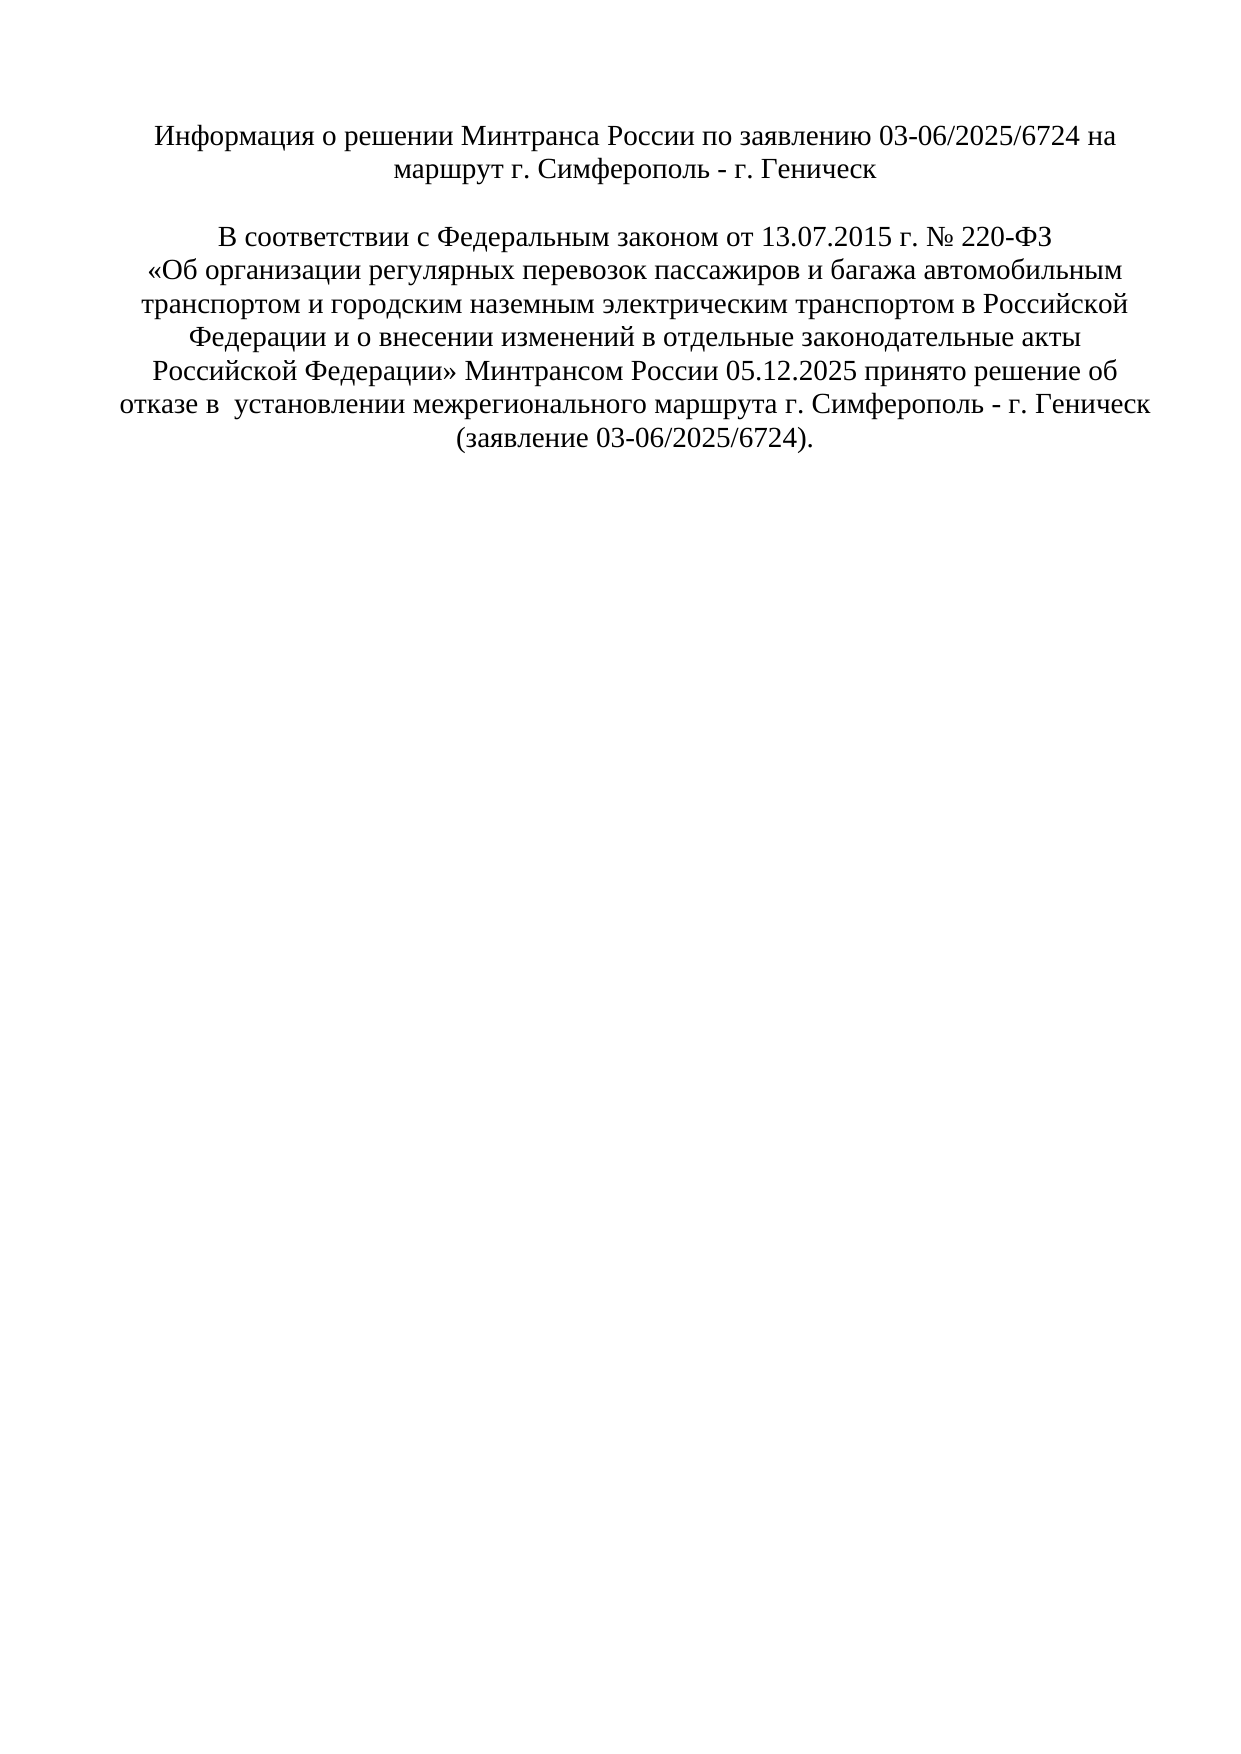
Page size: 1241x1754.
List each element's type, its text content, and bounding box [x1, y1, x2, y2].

text Информация о решении Минтранса России по заявлению 03-06/2025/6724 на маршрут г. Симферополь - г. Геническ [118, 118, 1152, 185]
text В соответствии с Федеральным законом от 13.07.2015 г. № 220-ФЗ «Об организации регулярных перевозок пассажиров и багажа автомобильным транспортом и городским наземным электрическим транспортом в Российской Федерации и о внесении изменений в отдельные законодательные акты Российской Федерации» Минтрансом России 05.12.2025 принято решение об отказе в установлении межрегионального маршрута г. Симферополь - г. Геническ (заявление 03-06/2025/6724). [118, 219, 1152, 453]
